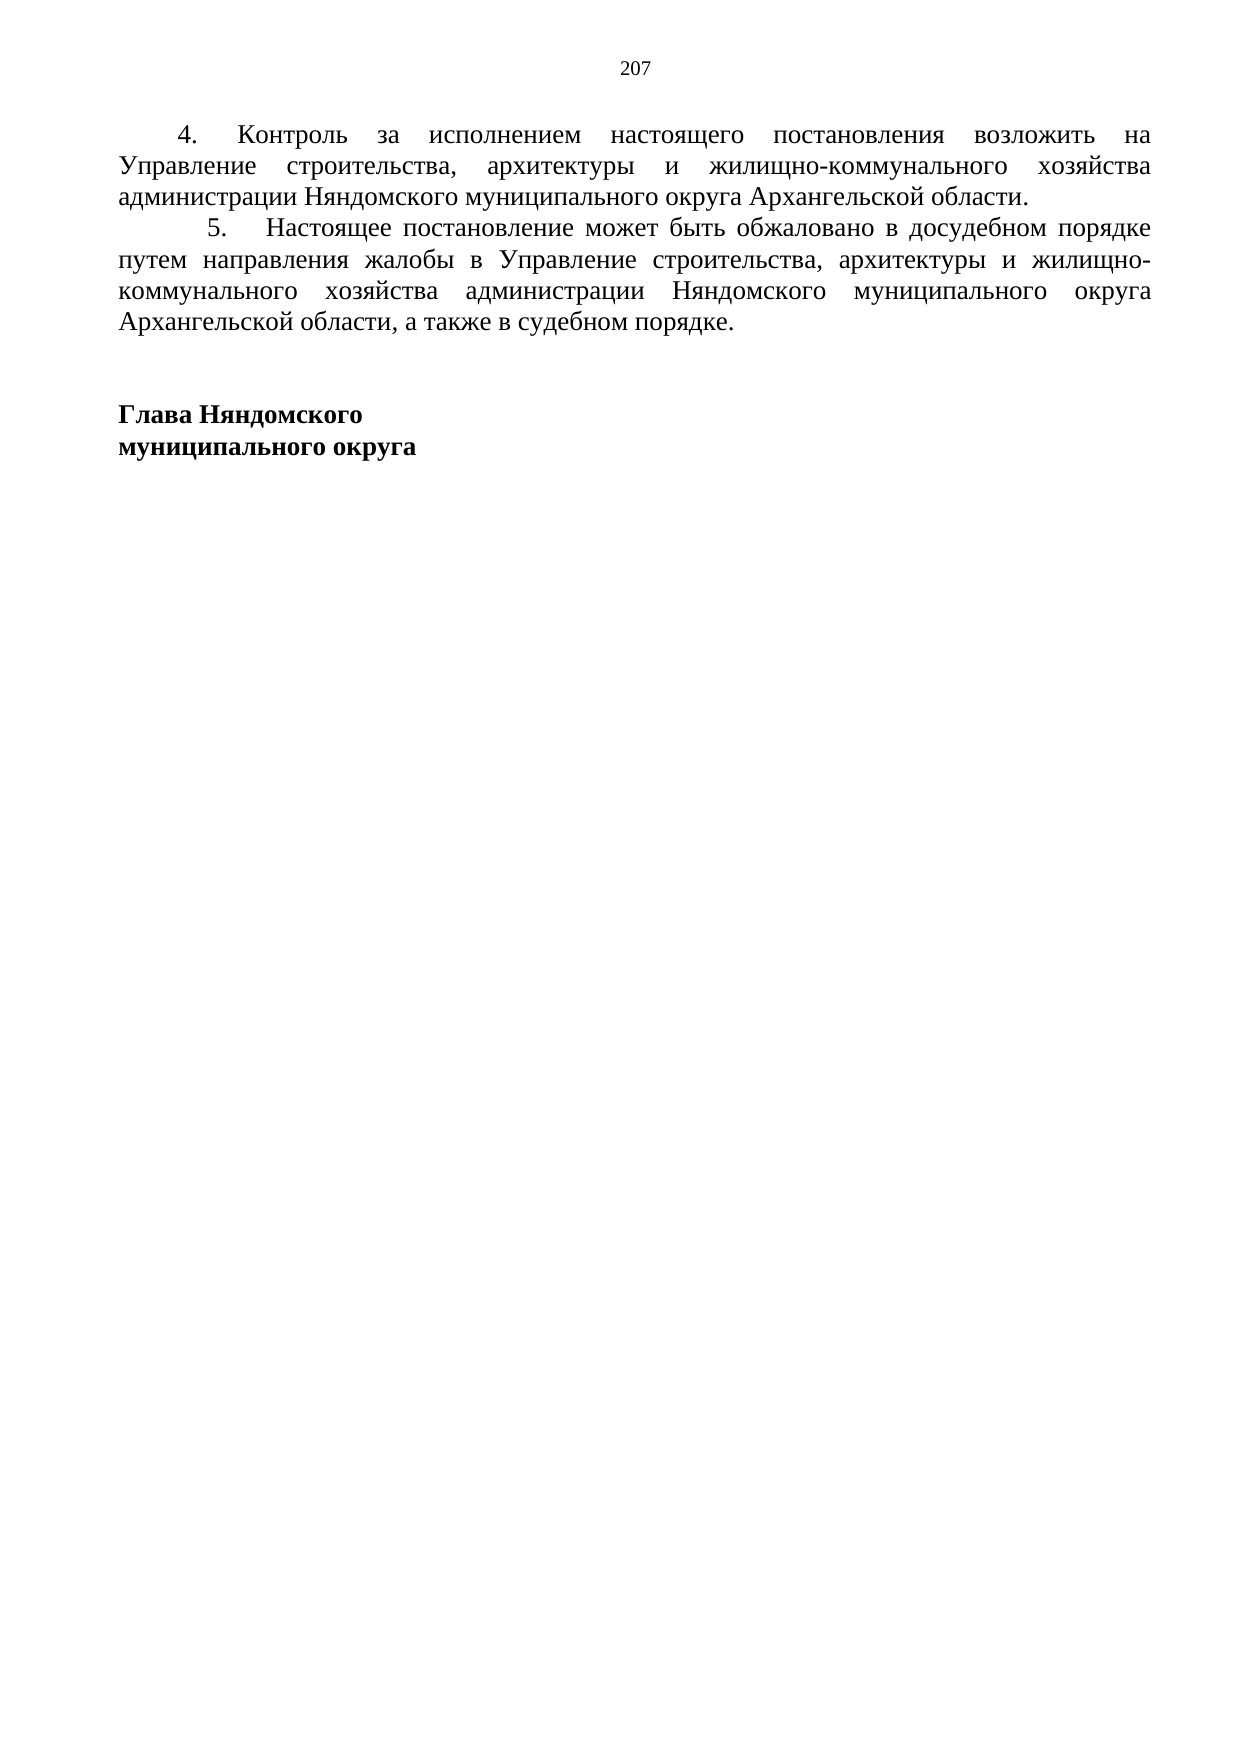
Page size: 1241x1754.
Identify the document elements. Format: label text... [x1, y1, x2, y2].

list Контроль за исполнением настоящего постановления возложить на Управление строительства, архитектуры и жилищно-коммунального хозяйства администрации Няндомского муниципального округа Архангельской области. [118, 118, 1152, 212]
list Настоящее постановление может быть обжаловано в досудебном порядке путем направления жалобы в Управление строительства, архитектуры и жилищно-коммунального хозяйства администрации Няндомского муниципального округа Архангельской области, а также в судебном порядке. [118, 212, 1152, 336]
text Глава Няндомского муниципального округа [118, 398, 1152, 461]
